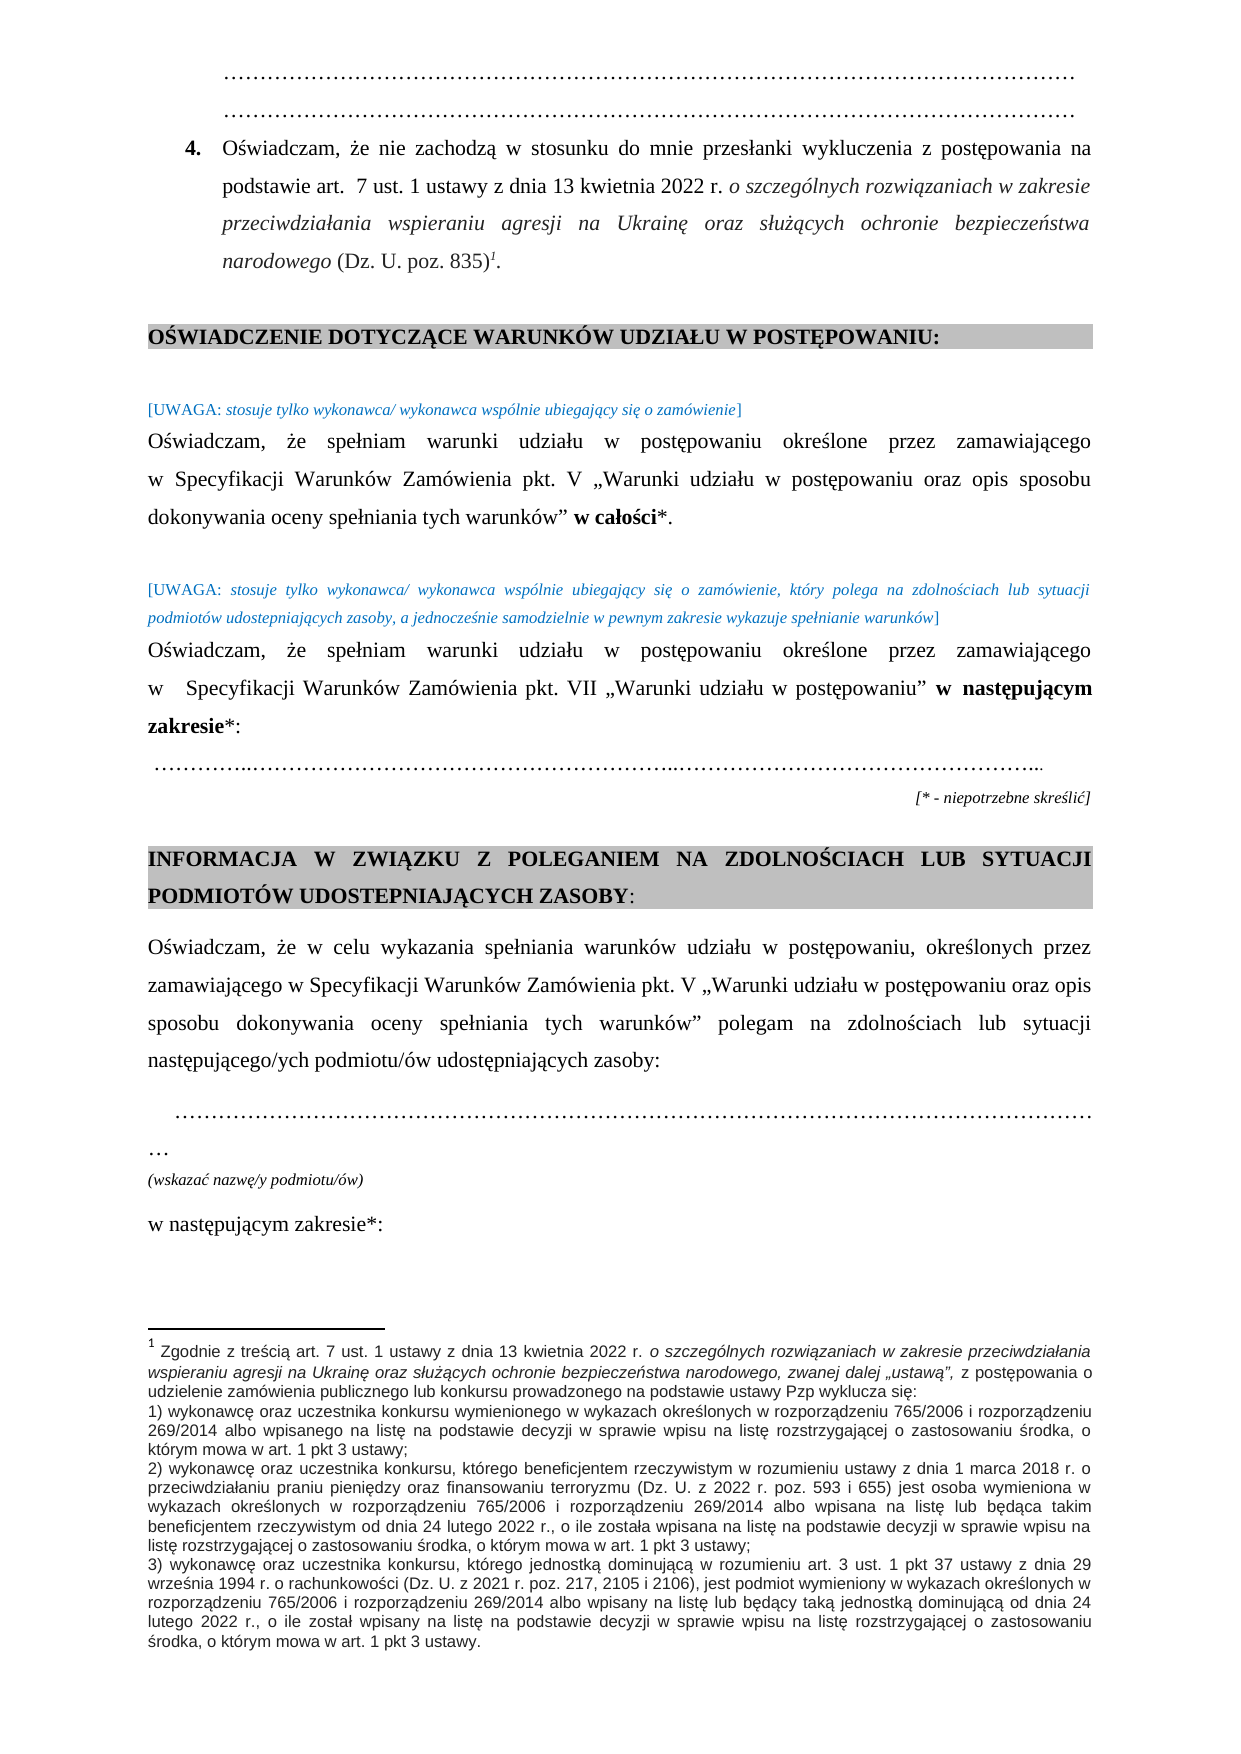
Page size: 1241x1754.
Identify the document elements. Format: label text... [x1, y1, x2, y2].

text [UWAGA: stosuje tylko wykonawca/ wykonawca wspólnie ubiegający się o zamówienie] [148, 399, 1093, 419]
text Oświadczam, że spełniam warunki udziału w postępowaniu określone przez zamawiającego w Specyfikacji Warunków Zamówienia pkt. V „Warunki udziału w postępowaniu oraz opis sposobu dokonywania oceny spełniania tych warunków” w całości*. [148, 428, 1093, 529]
text …………..…………………………………………………..…………………………………………... [148, 750, 1093, 776]
text OŚWIADCZENIE DOTYCZĄCE WARUNKÓW UDZIAŁU W POSTĘPOWANIU: [148, 324, 1093, 349]
text ………………………………………………………………………………………………………………… (wskazać nazwę/y podmiotu/ów) [148, 1098, 1093, 1189]
text [UWAGA: stosuje tylko wykonawca/ wykonawca wspólnie ubiegający się o zamówienie, który polega na zdolnościach lub sytuacji podmiotów udostepniających zasoby, a jednocześnie samodzielnie w pewnym zakresie wykazuje spełnianie warunków] [148, 579, 1093, 627]
text INFORMACJA W ZWIĄZKU Z POLEGANIEM NA ZDOLNOŚCIACH LUB SYTUACJI PODMIOTÓW UDOSTEPNIAJĄCYCH ZASOBY: [148, 846, 1093, 909]
text Oświadczam, że spełniam warunki udziału w postępowaniu określone przez zamawiającego w Specyfikacji Warunków Zamówienia pkt. VII „Warunki udziału w postępowaniu” w następującym zakresie*: [148, 637, 1093, 738]
text Oświadczam, że w celu wykazania spełniania warunków udziału w postępowaniu, określonych przez zamawiającego w Specyfikacji Warunków Zamówienia pkt. V „Warunki udziału w postępowaniu oraz opis sposobu dokonywania oceny spełniania tych warunków” polegam na zdolnościach lub sytuacji następującego/ych podmiotu/ów udostępniających zasoby: [148, 934, 1093, 1072]
text w następującym zakresie*: [148, 1211, 1093, 1237]
list Oświadczam, że nie zachodzą w stosunku do mnie przesłanki wykluczenia z postępowania na podstawie art. 7 ust. 1 ustawy z dnia 13 kwietnia 2022 r. o szczególnych rozwiązaniach w zakresie przeciwdziałania wspieraniu agresji na Ukrainę oraz służących ochronie bezpieczeństwa narodowego (Dz. U. poz. 835). [185, 135, 1093, 273]
text [* - niepotrzebne skreślić] [148, 788, 1093, 807]
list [185, 59, 1093, 122]
